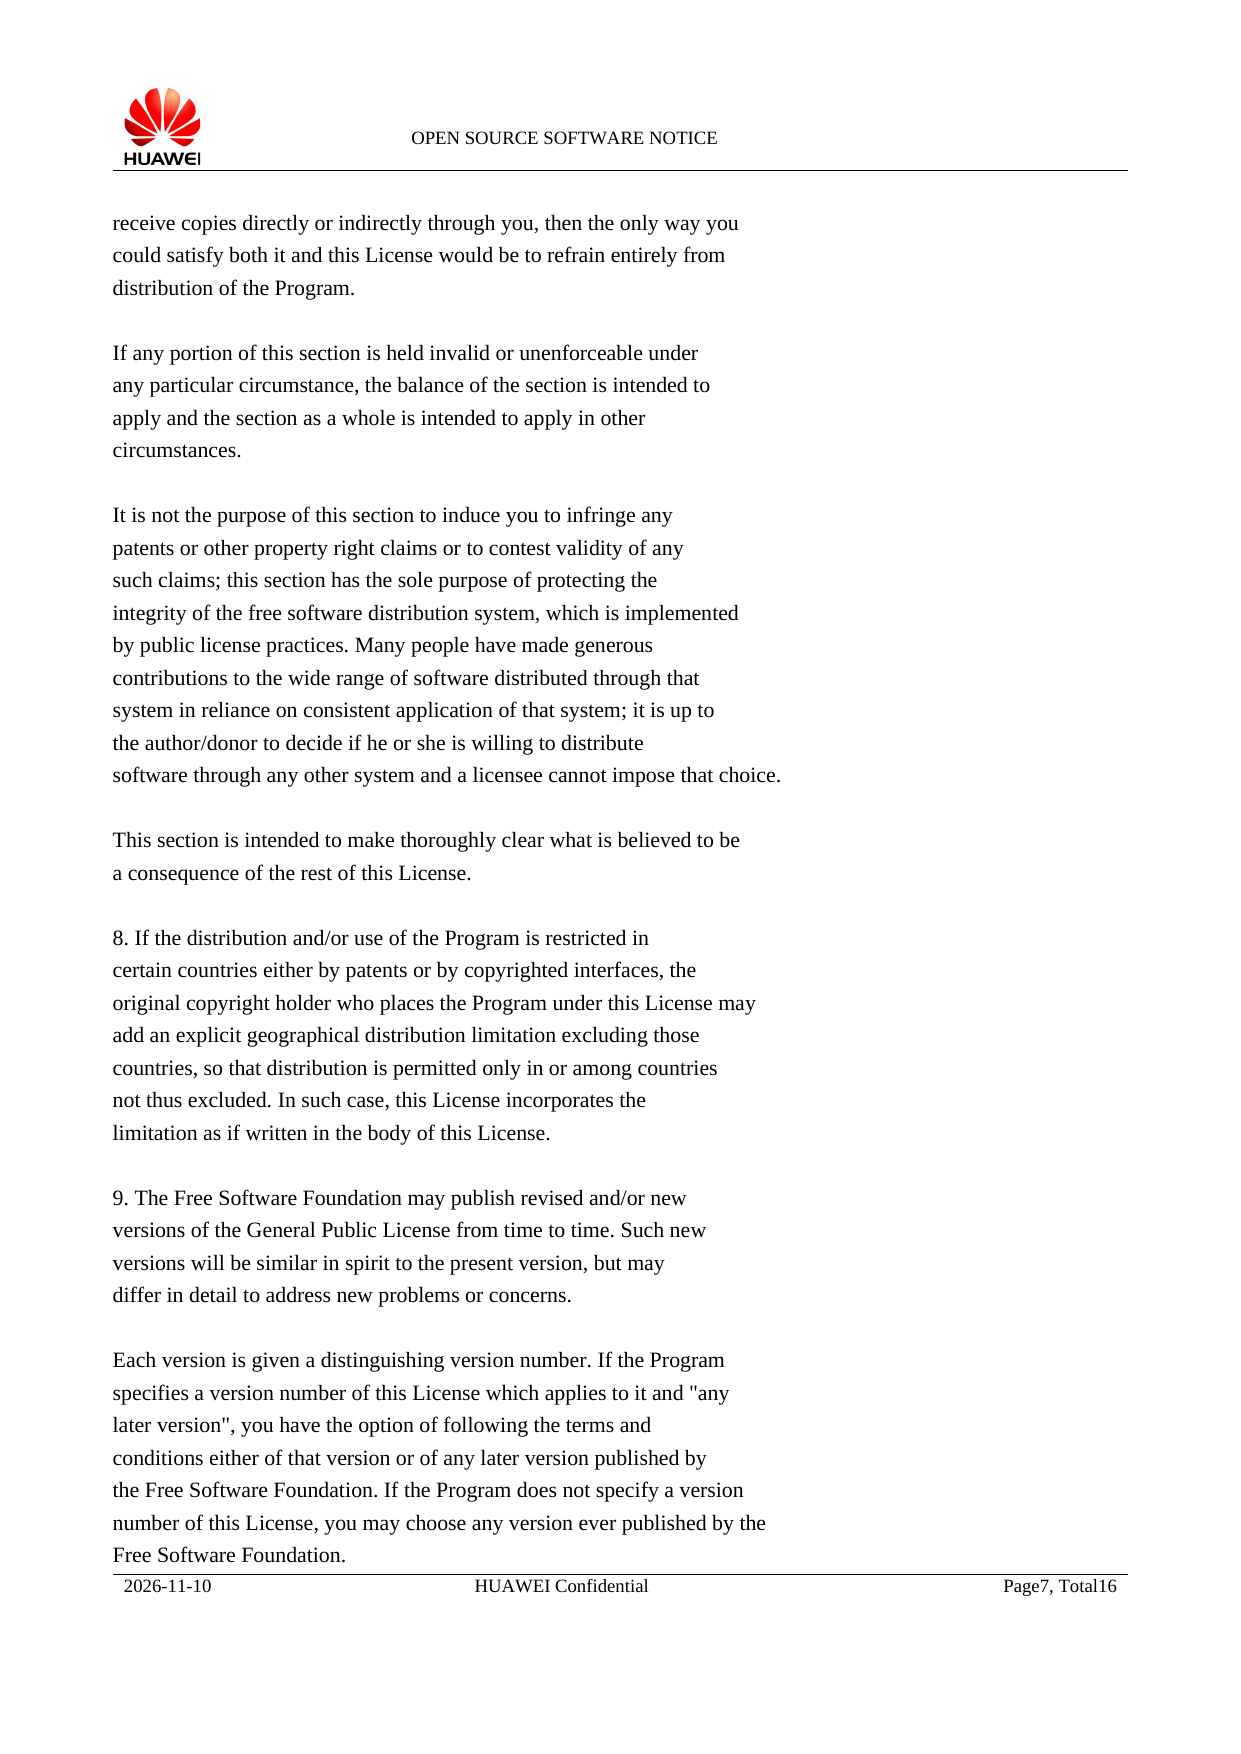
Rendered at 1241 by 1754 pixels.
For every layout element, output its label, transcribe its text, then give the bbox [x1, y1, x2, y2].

picture [124, 88, 201, 165]
